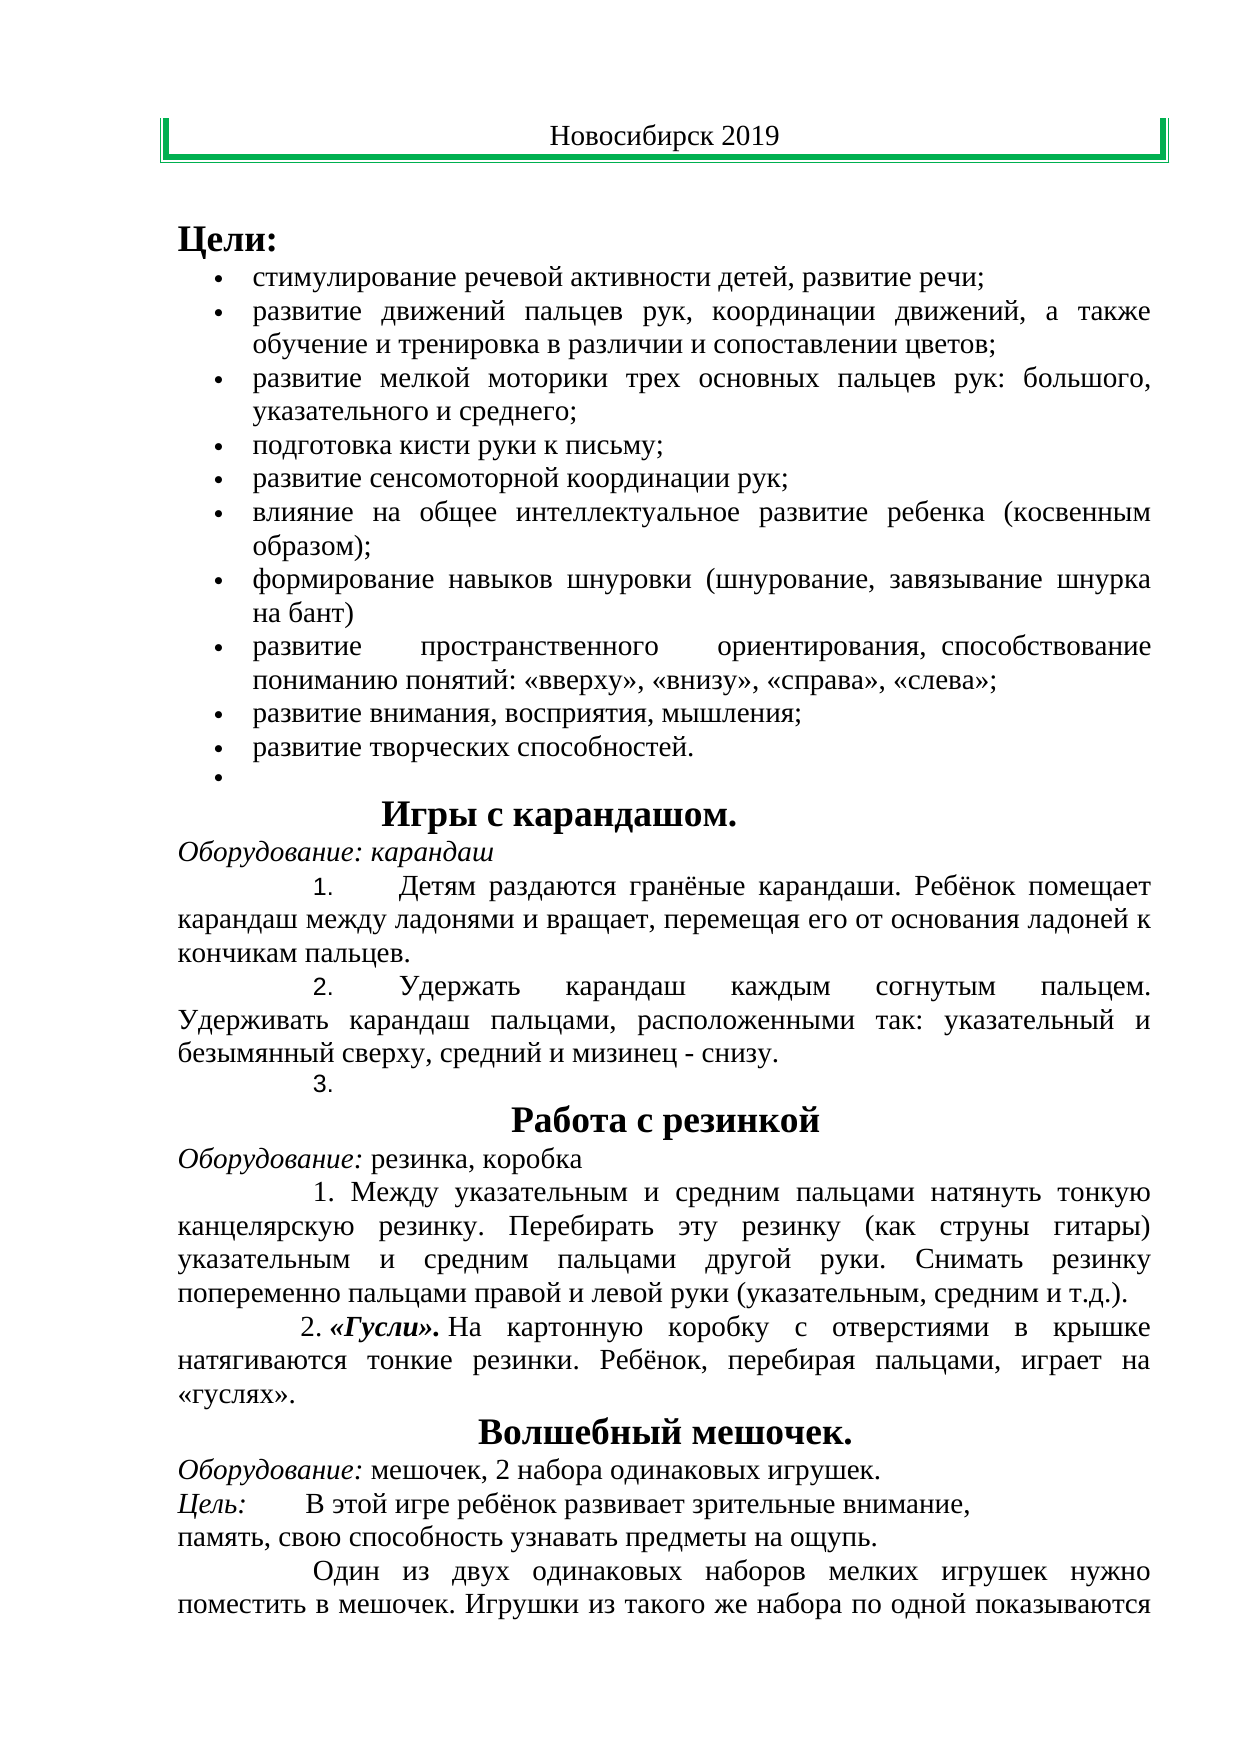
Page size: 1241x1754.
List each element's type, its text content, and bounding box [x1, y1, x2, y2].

list развитие внимания, восприятия, мышления; [215, 695, 939, 729]
list развитие движений пальцев рук, координации движений, а также обучение и тренировка в различии и сопоставлении цветов; [215, 293, 1152, 360]
list Детям раздаются гранёные карандаши. Ребёнок помещает карандаш между ладонями и вращает, перемещая его от основания ладоней к кончикам пальцев. [177, 868, 1152, 968]
text память, свою способность узнавать предметы на ощупь. [177, 1519, 1152, 1553]
text Оборудование: мешочек, 2 набора одинаковых игрушек. [177, 1452, 1152, 1486]
text 2. «Гусли». На картонную коробку с отверстиями в крышке натягиваются тонкие резинки. Ребёнок, перебирая пальцами, играет на «гуслях». [177, 1309, 1152, 1409]
text Волшебный мешочек. [179, 1409, 1152, 1452]
text Цели: [177, 216, 1152, 259]
text Оборудование: карандаш [177, 834, 1152, 868]
list развитие мелкой моторики трех основных пальцев рук: большого, указательного и среднего; [215, 360, 1152, 427]
list формирование навыков шнуровки (шнурование, завязывание шнурка на бант) [215, 561, 1152, 628]
text 1. Между указательным и средним пальцами натянуть тонкую канцелярскую резинку. Перебирать эту резинку (как струны гитары) указательным и средним пальцами другой руки. Снимать резинку попеременно пальцами правой и левой руки (указательным, средним и т.д.). [177, 1174, 1152, 1309]
list подготовка кисти руки к письму; [215, 427, 1152, 461]
list развитие пространственного ориентирования, способствование пониманию понятий: «вверху», «внизу», «справа», «слева»; [215, 628, 1152, 695]
list влияние на общее интеллектуальное развитие ребенка (косвенным образом); [215, 494, 1152, 561]
list стимулирование речевой активности детей, развитие речи; [215, 259, 1152, 293]
text Оборудование: резинка, коробка [177, 1141, 1152, 1174]
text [177, 1553, 1152, 1620]
list развитие творческих способностей. [215, 729, 939, 762]
text Игры с карандашом. [179, 791, 939, 834]
list развитие сенсомоторной координации рук; [215, 461, 1152, 494]
list Удержать карандаш каждым согнутым пальцем. Удерживать карандаш пальцами, расположенными так: указательный и безымянный сверху, средний и мизинец - снизу. [177, 968, 1152, 1069]
text Цель: В этой игре ребёнок развивает зрительные внимание, [177, 1486, 1152, 1519]
text Новосибирск 2019 [169, 118, 1160, 154]
text Работа с резинкой [179, 1098, 1152, 1141]
